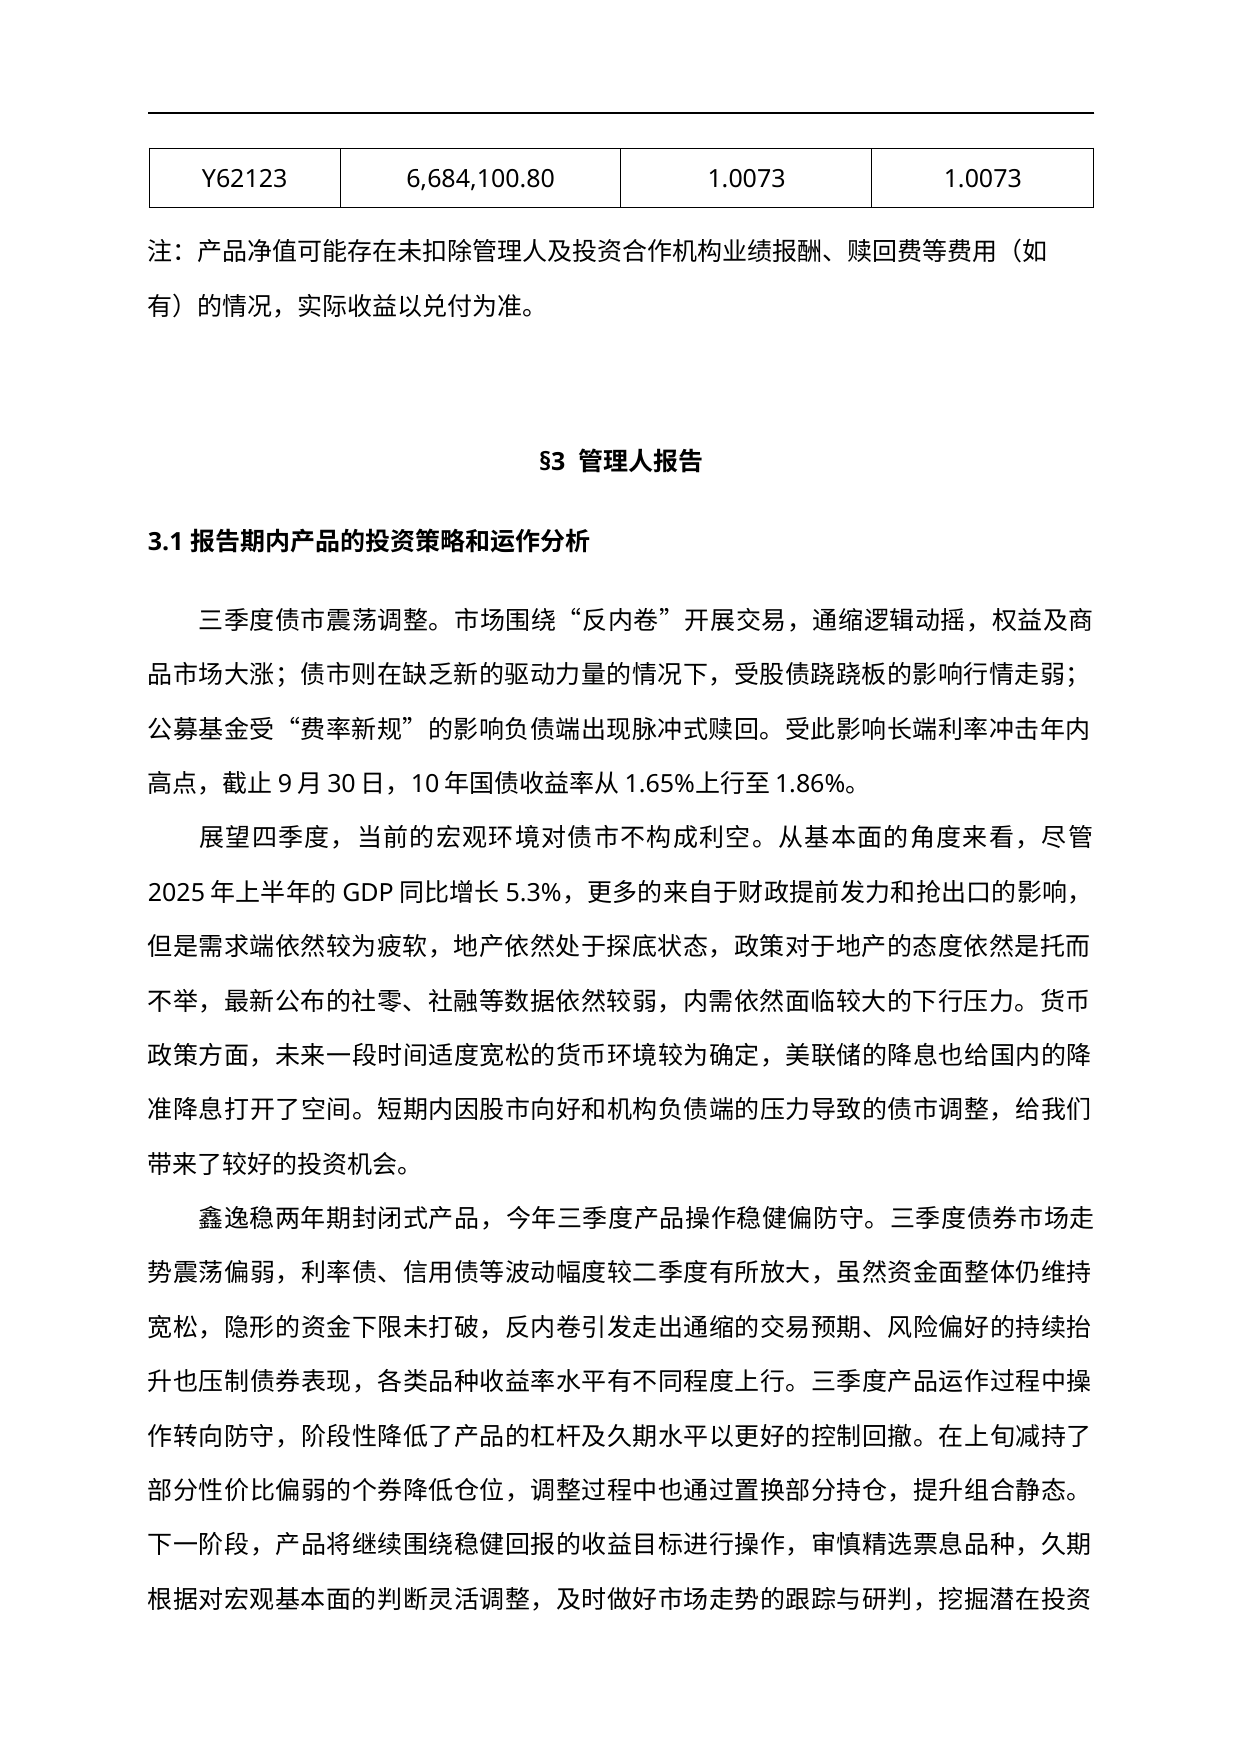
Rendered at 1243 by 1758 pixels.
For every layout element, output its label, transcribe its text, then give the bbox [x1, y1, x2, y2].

table_cell 1.0073 [872, 149, 1093, 207]
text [148, 600, 1094, 1615]
table_cell 1.0073 [621, 149, 871, 207]
text 注：产品净值可能存在未扣除管理人及投资合作机构业绩报酬、赎回费等费用（如有）的情况，实际收益以兑付为准。 [148, 232, 1094, 322]
table_cell 6,684,100.80 [341, 149, 620, 207]
text 3.1 报告期内产品的投资策略和运作分析 [148, 521, 1094, 557]
table_cell Y62123 [150, 149, 340, 207]
text §3 管理人报告 [148, 442, 1094, 478]
